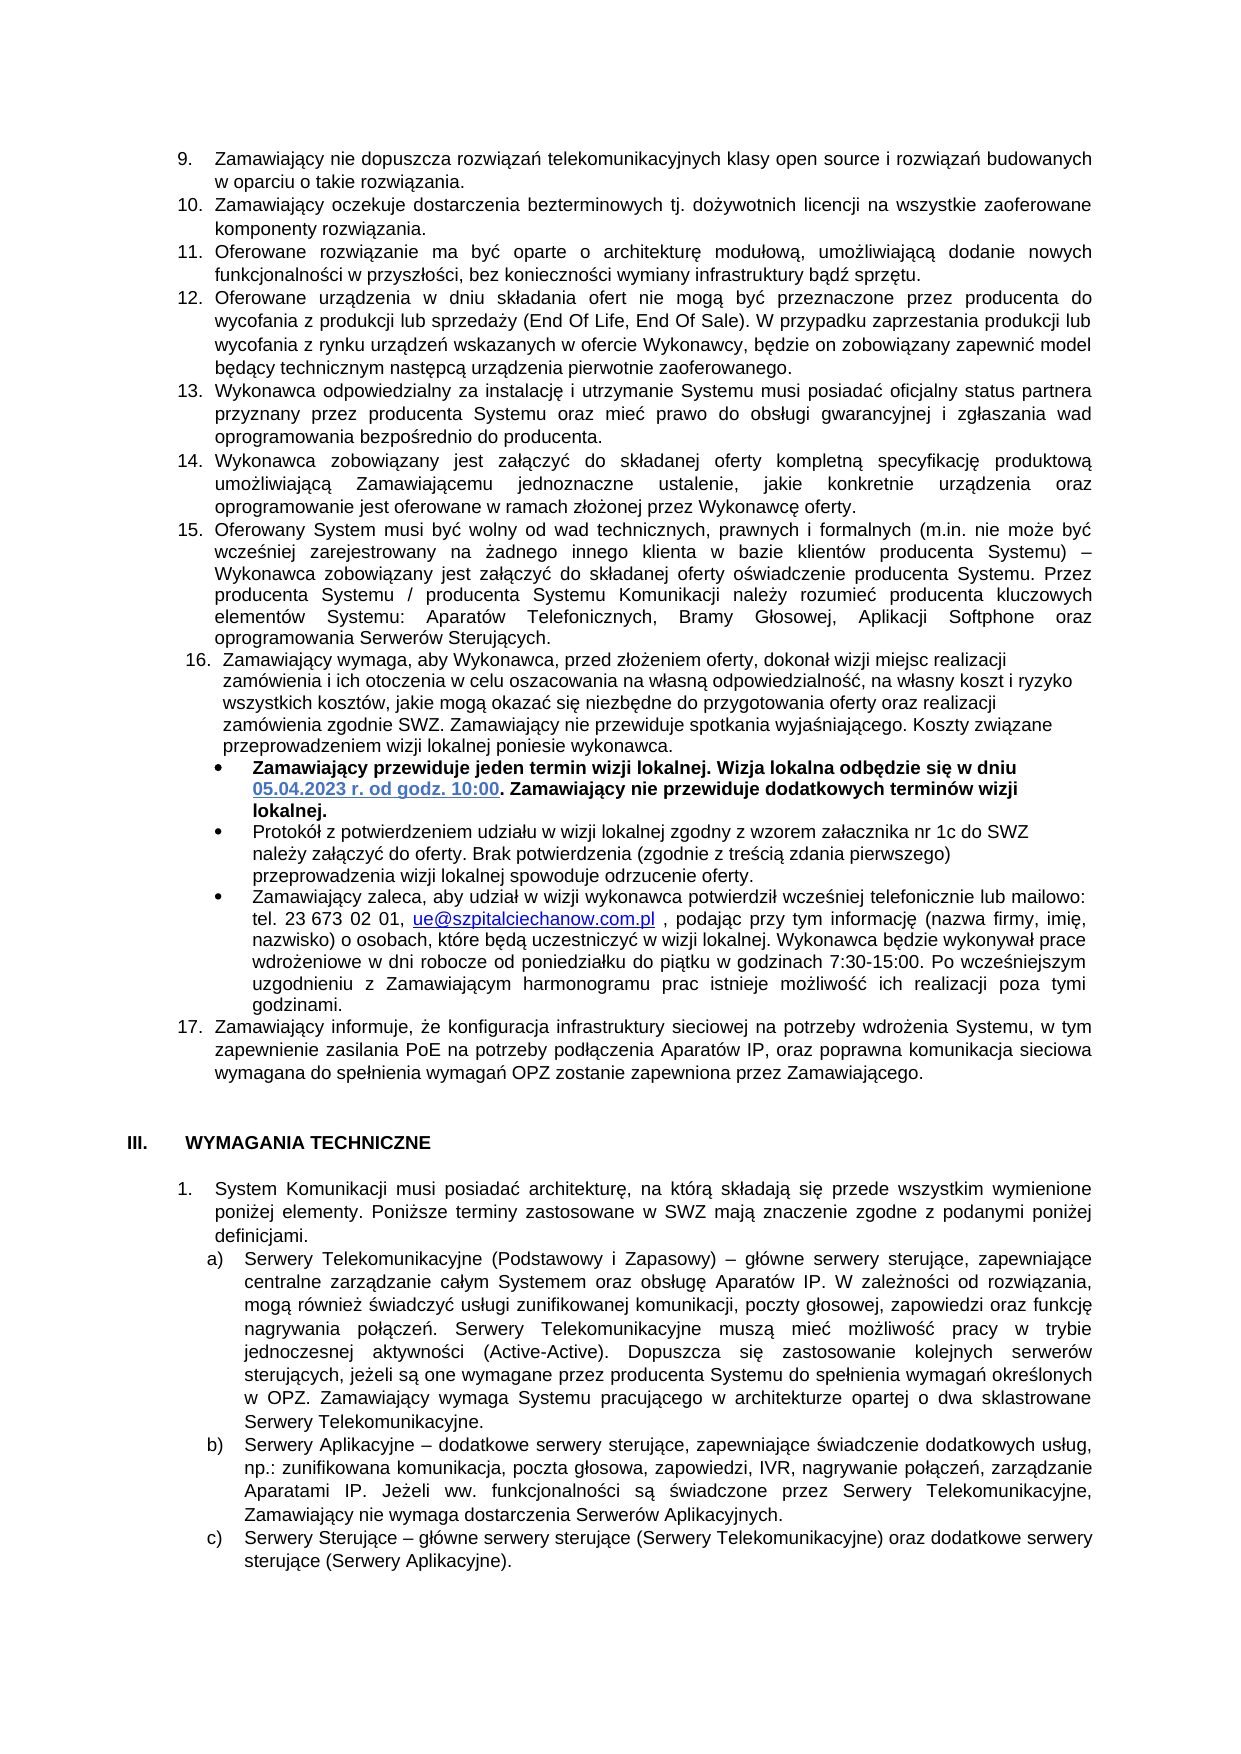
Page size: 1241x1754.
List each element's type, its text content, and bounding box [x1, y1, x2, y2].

list WYMAGANIA TECHNICZNE [148, 1132, 1093, 1153]
list Protokół z potwierdzeniem udziału w wizji lokalnej zgodny z wzorem załacznika nr 1c do SWZ należy załączyć do oferty. Brak potwierdzenia (zgodnie z treścią zdania pierwszego) przeprowadzenia wizji lokalnej spowoduje odrzucenie oferty. [215, 821, 1087, 886]
list Serwery Aplikacyjne – dodatkowe serwery sterujące, zapewniające świadczenie dodatkowych usług, np.: zunifikowana komunikacja, poczta głosowa, zapowiedzi, IVR, nagrywanie połączeń, zarządzanie Aparatami IP. Jeżeli ww. funkcjonalności są świadczone przez Serwery Telekomunikacyjne, Zamawiający nie wymaga dostarczenia Serwerów Aplikacyjnych. [207, 1434, 1093, 1525]
list Serwery Sterujące – główne serwery sterujące (Serwery Telekomunikacyjne) oraz dodatkowe serwery sterujące (Serwery Aplikacyjne). [207, 1527, 1093, 1571]
list Oferowane rozwiązanie ma być oparte o architekturę modułową, umożliwiającą dodanie nowych funkcjonalności w przyszłości, bez konieczności wymiany infrastruktury bądź sprzętu. [177, 241, 1093, 285]
list Wykonawca zobowiązany jest załączyć do składanej oferty kompletną specyfikację produktową umożliwiającą Zamawiającemu jednoznaczne ustalenie, jakie konkretnie urządzenia oraz oprogramowanie jest oferowane w ramach złożonej przez Wykonawcę oferty. [177, 449, 1093, 518]
list Zamawiający przewiduje jeden termin wizji lokalnej. Wizja lokalna odbędzie się w dniu 05.04.2023 r. od godz. 10:00. Zamawiający nie przewiduje dodatkowych terminów wizji lokalnej. [215, 756, 1078, 821]
list Zamawiający informuje, że konfiguracja infrastruktury sieciowej na potrzeby wdrożenia Systemu, w tym zapewnienie zasilania PoE na potrzeby podłączenia Aparatów IP, oraz poprawna komunikacja sieciowa wymagana do spełnienia wymagań OPZ zostanie zapewniona przez Zamawiającego. [177, 1016, 1093, 1083]
list Zamawiający zaleca, aby udział w wizji wykonawca potwierdził wcześniej telefonicznie lub mailowo: tel. 23 673 02 01, ue@szpitalciechanow.com.pl , podając przy tym informację (nazwa firmy, imię, nazwisko) o osobach, które będą uczestniczyć w wizji lokalnej. Wykonawca będzie wykonywał prace wdrożeniowe w dni robocze od poniedziałku do piątku w godzinach 7:30-15:00. Po wcześniejszym uzgodnieniu z Zamawiającym harmonogramu prac istnieje możliwość ich realizacji poza tymi godzinami. [215, 886, 1087, 1016]
list Zamawiający wymaga, aby Wykonawca, przed złożeniem oferty, dokonał wizji miejsc realizacji zamówienia i ich otoczenia w celu oszacowania na własną odpowiedzialność, na własny koszt i ryzyko wszystkich kosztów, jakie mogą okazać się niezbędne do przygotowania oferty oraz realizacji zamówienia zgodnie SWZ. Zamawiający nie przewiduje spotkania wyjaśniającego. Koszty związane przeprowadzeniem wizji lokalnej poniesie wykonawca. [185, 649, 1087, 756]
list Wykonawca odpowiedzialny za instalację i utrzymanie Systemu musi posiadać oficjalny status partnera przyznany przez producenta Systemu oraz mieć prawo do obsługi gwarancyjnej i zgłaszania wad oprogramowania bezpośrednio do producenta. [177, 380, 1093, 448]
list Serwery Telekomunikacyjne (Podstawowy i Zapasowy) – główne serwery sterujące, zapewniające centralne zarządzanie całym Systemem oraz obsługę Aparatów IP. W zależności od rozwiązania, mogą również świadczyć usługi zunifikowanej komunikacji, poczty głosowej, zapowiedzi oraz funkcję nagrywania połączeń. Serwery Telekomunikacyjne muszą mieć możliwość pracy w trybie jednoczesnej aktywności (Active-Active). Dopuszcza się zastosowanie kolejnych serwerów sterujących, jeżeli są one wymagane przez producenta Systemu do spełnienia wymagań określonych w OPZ. Zamawiający wymaga Systemu pracującego w architekturze opartej o dwa sklastrowane Serwery Telekomunikacyjne. [207, 1248, 1093, 1432]
list Oferowane urządzenia w dniu składania ofert nie mogą być przeznaczone przez producenta do wycofania z produkcji lub sprzedaży (End Of Life, End Of Sale). W przypadku zaprzestania produkcji lub wycofania z rynku urządzeń wskazanych w ofercie Wykonawcy, będzie on zobowiązany zapewnić model będący technicznym następcą urządzenia pierwotnie zaoferowanego. [177, 287, 1093, 378]
list Zamawiający oczekuje dostarczenia bezterminowych tj. dożywotnich licencji na wszystkie zaoferowane komponenty rozwiązania. [177, 194, 1093, 239]
list Oferowany System musi być wolny od wad technicznych, prawnych i formalnych (m.in. nie może być wcześniej zarejestrowany na żadnego innego klienta w bazie klientów producenta Systemu) – Wykonawca zobowiązany jest załączyć do składanej oferty oświadczenie producenta Systemu. Przez producenta Systemu / producenta Systemu Komunikacji należy rozumieć producenta kluczowych elementów Systemu: Aparatów Telefonicznych, Bramy Głosowej, Aplikacji Softphone oraz oprogramowania Serwerów Sterujących. [177, 519, 1093, 649]
list System Komunikacji musi posiadać architekturę, na którą składają się przede wszystkim wymienione poniżej elementy. Poniższe terminy zastosowane w SWZ mają znaczenie zgodne z podanymi poniżej definicjami. [177, 1178, 1093, 1246]
list Zamawiający nie dopuszcza rozwiązań telekomunikacyjnych klasy open source i rozwiązań budowanych w oparciu o takie rozwiązania. [177, 148, 1093, 192]
